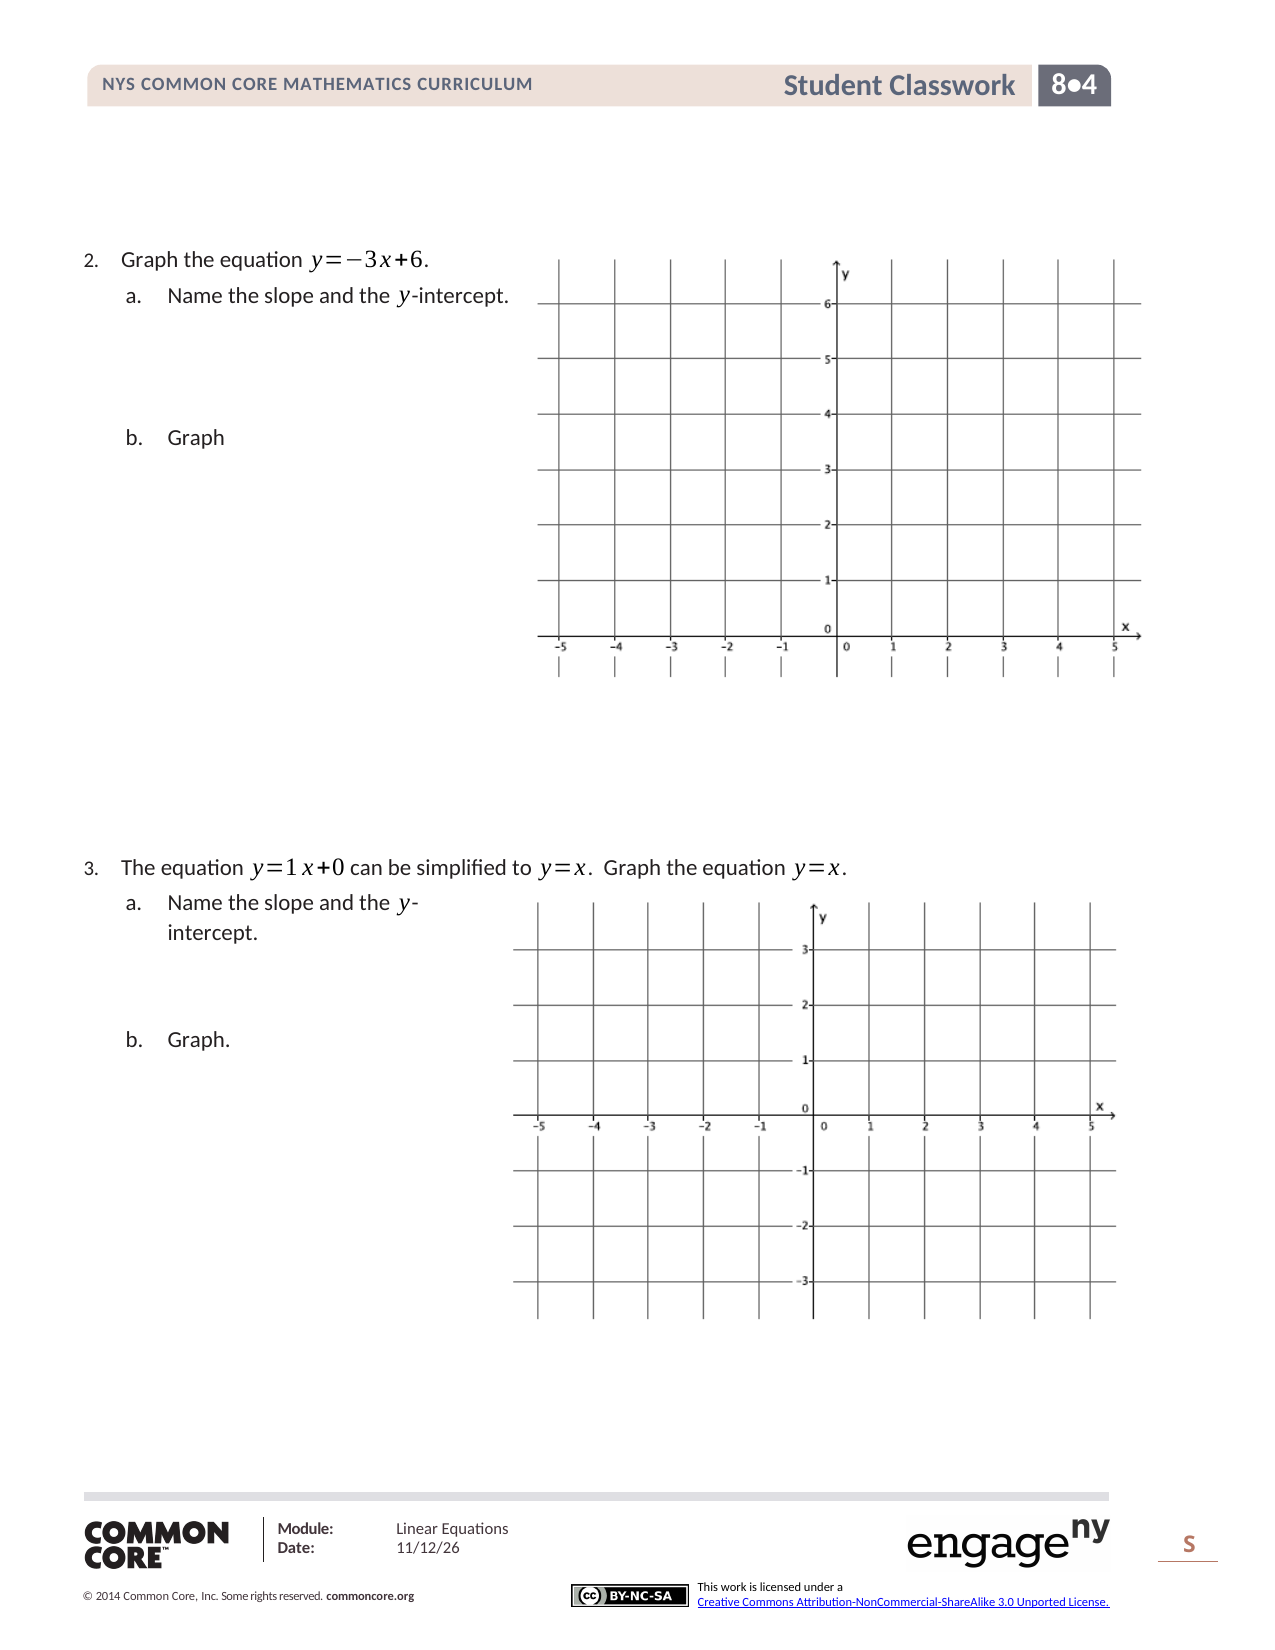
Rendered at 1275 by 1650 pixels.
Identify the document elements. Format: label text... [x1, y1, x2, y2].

picture [507, 895, 1118, 1321]
list Graph [125, 423, 528, 451]
list Graph the equation . [83, 245, 1108, 273]
list Name the slope and the -intercept. [125, 281, 528, 309]
picture [906, 1515, 1111, 1572]
picture [571, 1584, 689, 1607]
picture [80, 1515, 232, 1574]
picture [528, 246, 1147, 678]
list The equation can be simplified to . Graph the equation . [83, 853, 1108, 881]
list Graph. [125, 1025, 507, 1053]
list Name the slope and the -intercept. [125, 888, 1108, 946]
